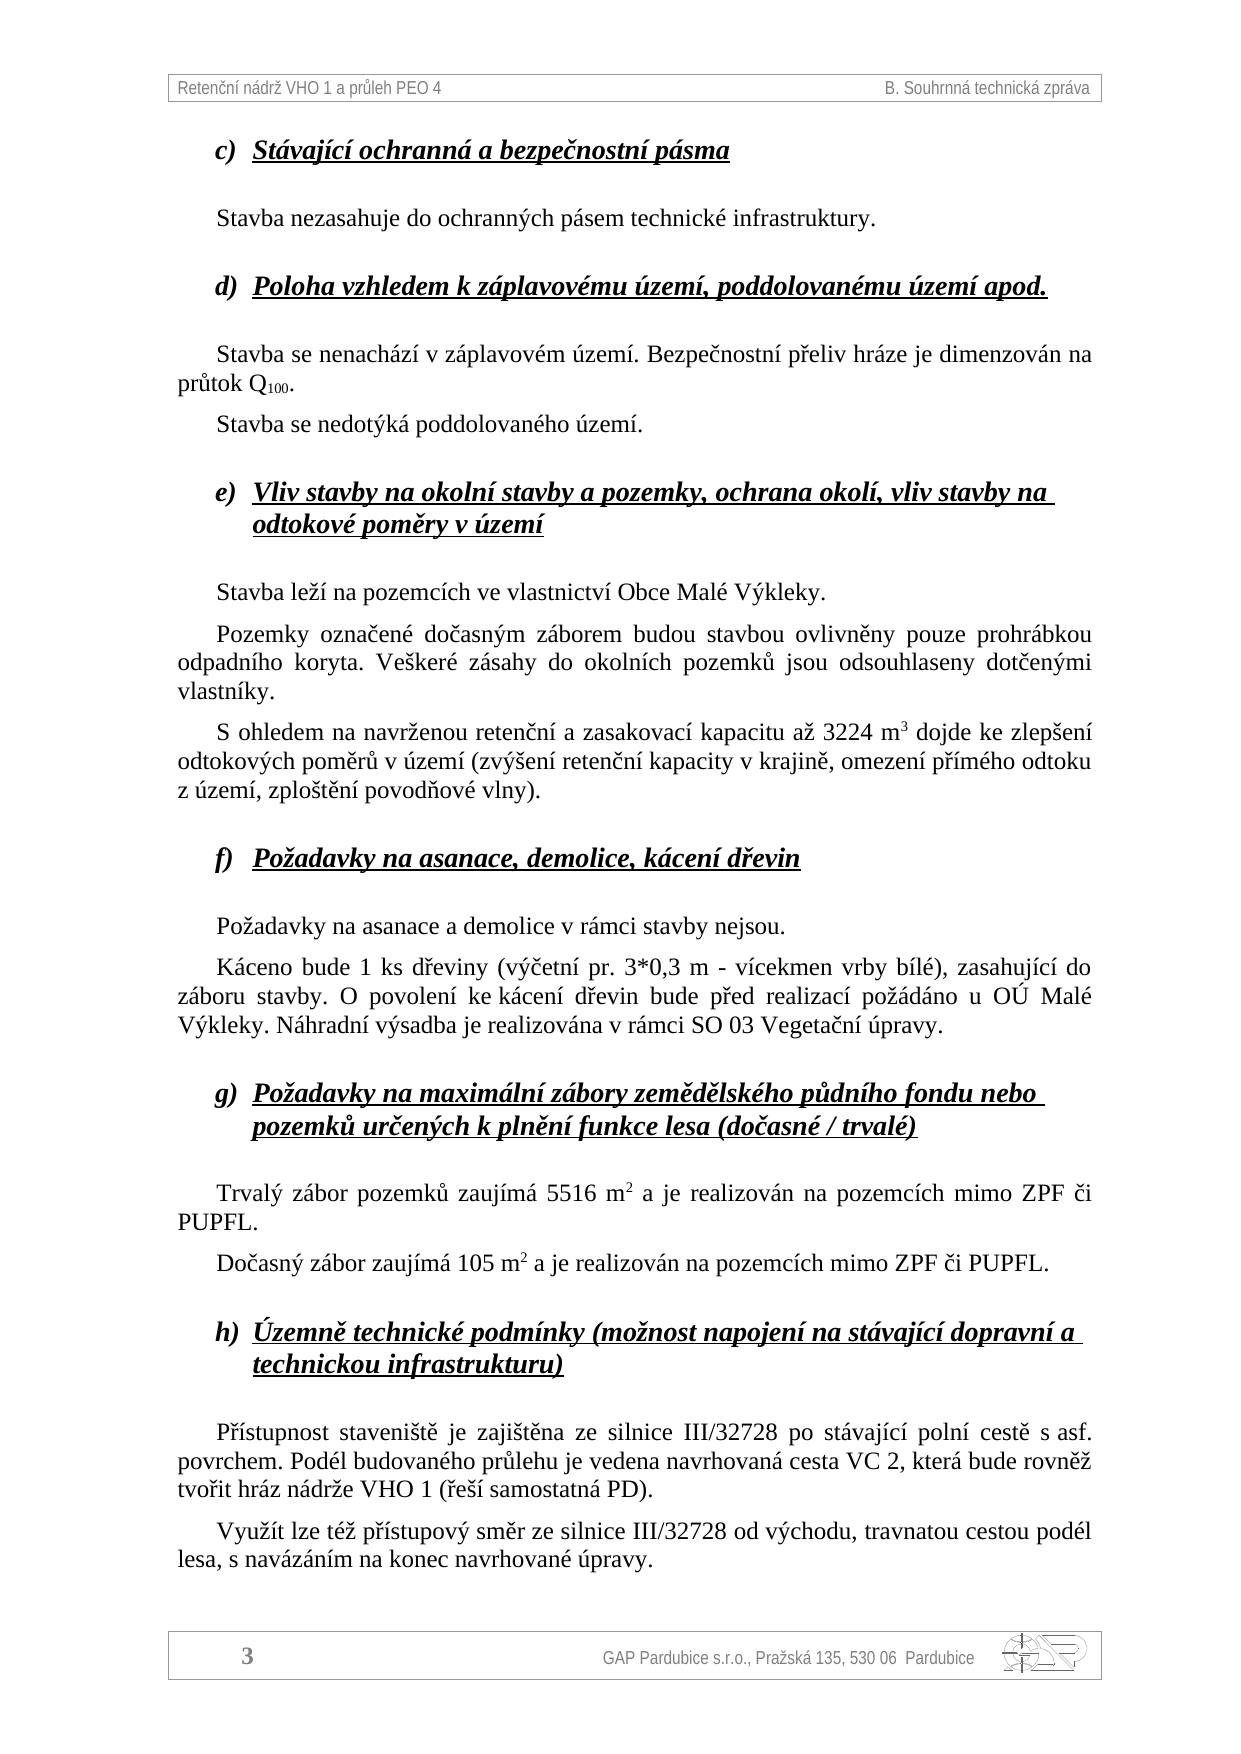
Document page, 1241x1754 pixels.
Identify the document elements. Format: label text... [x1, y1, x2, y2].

text Požadavky na asanace a demolice v rámci stavby nejsou. [177, 911, 1092, 940]
text Stavba se nedotýká poddolovaného území. [177, 409, 1092, 438]
list Územně technické podmínky (možnost napojení na stávající dopravní a technickou infrastrukturu) [215, 1315, 1092, 1379]
text Dočasný zábor zaujímá 105 m2 a je realizován na pozemcích mimo ZPF či PUPFL. [177, 1248, 1092, 1277]
list Požadavky na maximální zábory zemědělského půdního fondu nebo pozemků určených k plnění funkce lesa (dočasné / trvalé) [215, 1076, 1092, 1141]
list Vliv stavby na okolní stavby a pozemky, ochrana okolí, vliv stavby na odtokové poměry v území [215, 475, 1092, 540]
text Stavba se nenachází v záplavovém území. Bezpečnostní přeliv hráze je dimenzován na průtok Q100. [177, 339, 1092, 396]
text S ohledem na navrženou retenční a zasakovací kapacitu až 3224 m3 dojde ke zlepšení odtokových poměrů v území (zvýšení retenční kapacity v krajině, omezení přímého odtoku z území, zploštění povodňové vlny). [177, 717, 1092, 804]
text Káceno bude 1 ks dřeviny (výčetní pr. 3*0,3 m - vícekmen vrby bílé), zasahující do záboru stavby. O povolení ke kácení dřevin bude před realizací požádáno u OÚ Malé Výkleky. Náhradní výsadba je realizována v rámci SO 03 Vegetační úpravy. [177, 952, 1092, 1039]
text Pozemky označené dočasným záborem budou stavbou ovlivněny pouze prohrábkou odpadního koryta. Veškeré zásahy do okolních pozemků jsou odsouhlaseny dotčenými vlastníky. [177, 619, 1092, 705]
list Požadavky na asanace, demolice, kácení dřevin [215, 841, 1092, 874]
text Využít lze též přístupový směr ze silnice III/32728 od východu, travnatou cestou podél lesa, s navázáním na konec navrhované úpravy. [177, 1516, 1092, 1573]
text Trvalý zábor pozemků zaujímá 5516 m2 a je realizován na pozemcích mimo ZPF či PUPFL. [177, 1178, 1092, 1236]
list Poloha vzhledem k záplavovému území, poddolovanému území apod. [215, 269, 1092, 301]
list Stávající ochranná a bezpečnostní pásma [215, 133, 1092, 165]
text Stavba leží na pozemcích ve vlastnictví Obce Malé Výkleky. [177, 577, 1092, 606]
text Stavba nezasahuje do ochranných pásem technické infrastruktury. [177, 203, 1092, 232]
text Přístupnost staveniště je zajištěna ze silnice III/32728 po stávající polní cestě s asf. povrchem. Podél budovaného průlehu je vedena navrhovaná cesta VC 2, která bude rovněž tvořit hráz nádrže VHO 1 (řeší samostatná PD). [177, 1417, 1092, 1503]
